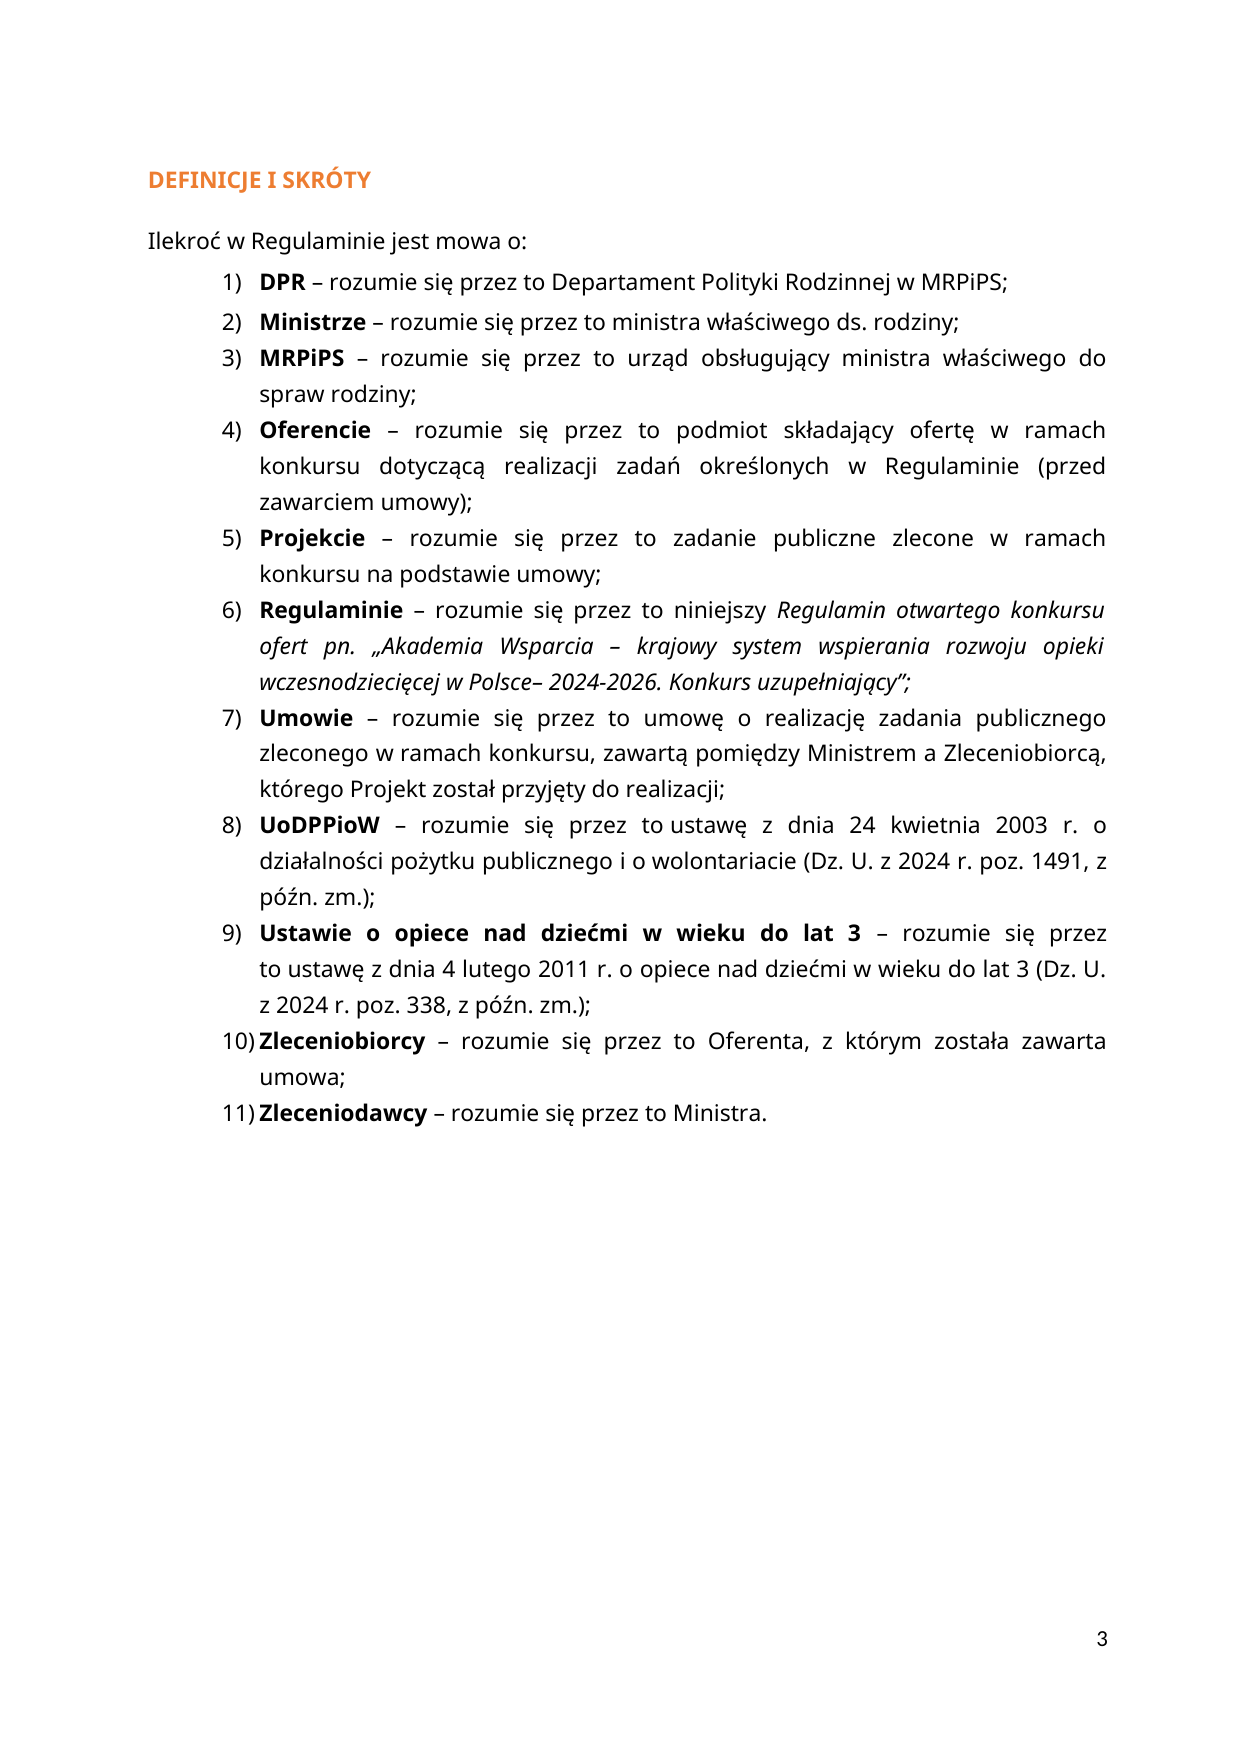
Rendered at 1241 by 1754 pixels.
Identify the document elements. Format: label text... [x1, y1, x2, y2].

list Regulaminie – rozumie się przez to niniejszy Regulamin otwartego konkursu ofert pn. „Akademia Wsparcia – krajowy system wspierania rozwoju opieki wczesnodziecięcej w Polsce– 2024-2026. Konkurs uzupełniający”; [222, 594, 1107, 697]
list MRPiPS – rozumie się przez to urząd obsługujący ministra właściwego do spraw rodziny; [222, 342, 1107, 409]
list UoDPPioW – rozumie się przez to ustawę z dnia 24 kwietnia 2003 r. o działalności pożytku publicznego i o wolontariacie (Dz. U. z 2024 r. poz. 1491, z późn. zm.); [222, 809, 1107, 912]
list Umowie – rozumie się przez to umowę o realizację zadania publicznego zleconego w ramach konkursu, zawartą pomiędzy Ministrem a Zleceniobiorcą, którego Projekt został przyjęty do realizacji; [222, 701, 1107, 804]
text Ilekroć w Regulaminie jest mowa o: [148, 225, 1107, 257]
list Zleceniodawcy – rozumie się przez to Ministra. [222, 1097, 1107, 1128]
list Projekcie – rozumie się przez to zadanie publiczne zlecone w ramach konkursu na podstawie umowy; [222, 522, 1107, 589]
list Oferencie – rozumie się przez to podmiot składający ofertę w ramach konkursu dotyczącą realizacji zadań określonych w Regulaminie (przed zawarciem umowy); [222, 414, 1107, 517]
subtitle DEFINICJE I SKRÓTY [148, 164, 1107, 196]
list Ustawie o opiece nad dziećmi w wieku do lat 3 – rozumie się przez to ustawę z dnia 4 lutego 2011 r. o opiece nad dziećmi w wieku do lat 3 (Dz. U. z 2024 r. poz. 338, z późn. zm.); [222, 917, 1107, 1020]
list Ministrze – rozumie się przez to ministra właściwego ds. rodziny; [222, 306, 1107, 337]
list Zleceniobiorcy – rozumie się przez to Oferenta, z którym została zawarta umowa; [222, 1025, 1107, 1092]
list DPR – rozumie się przez to Departament Polityki Rodzinnej w MRPiPS; [222, 266, 1107, 297]
